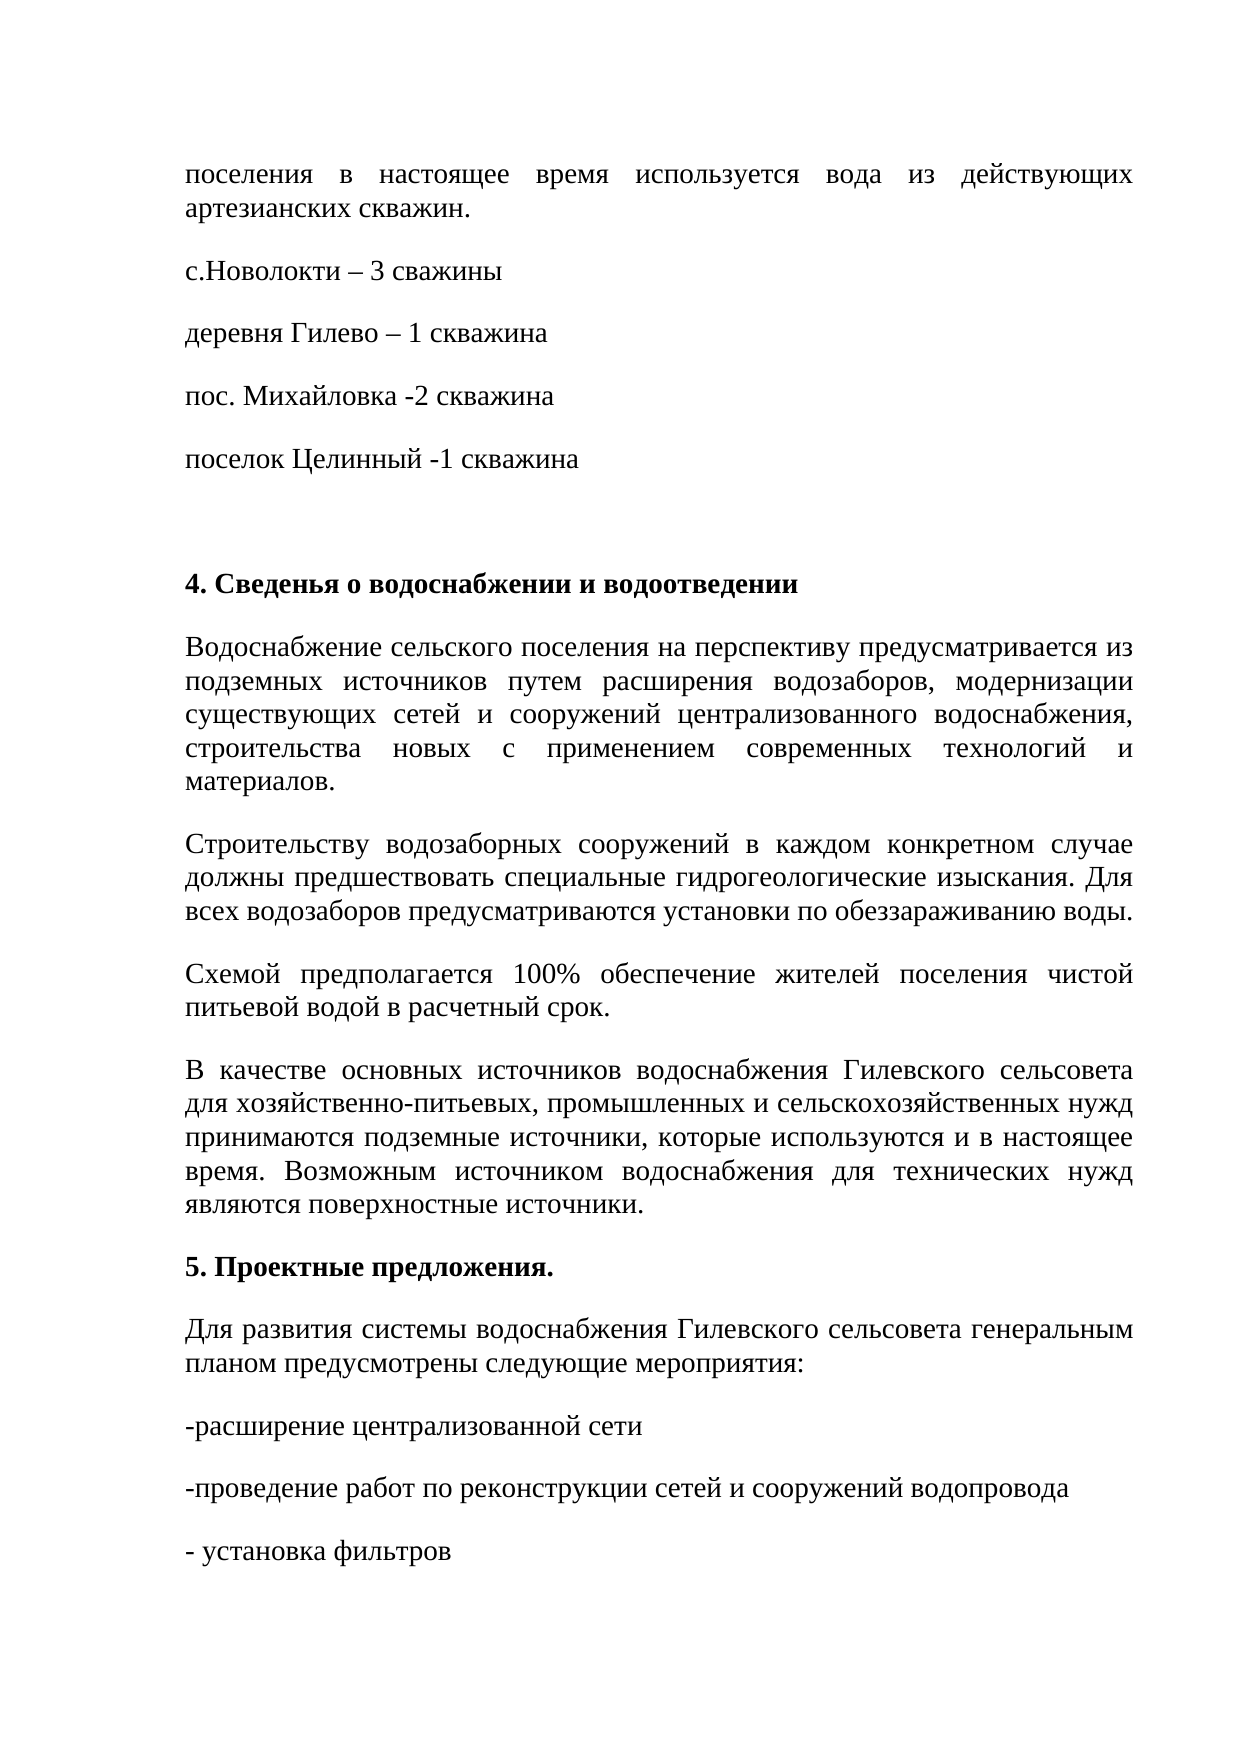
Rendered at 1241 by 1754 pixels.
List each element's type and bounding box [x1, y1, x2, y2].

table_header [176, 118, 1140, 1605]
